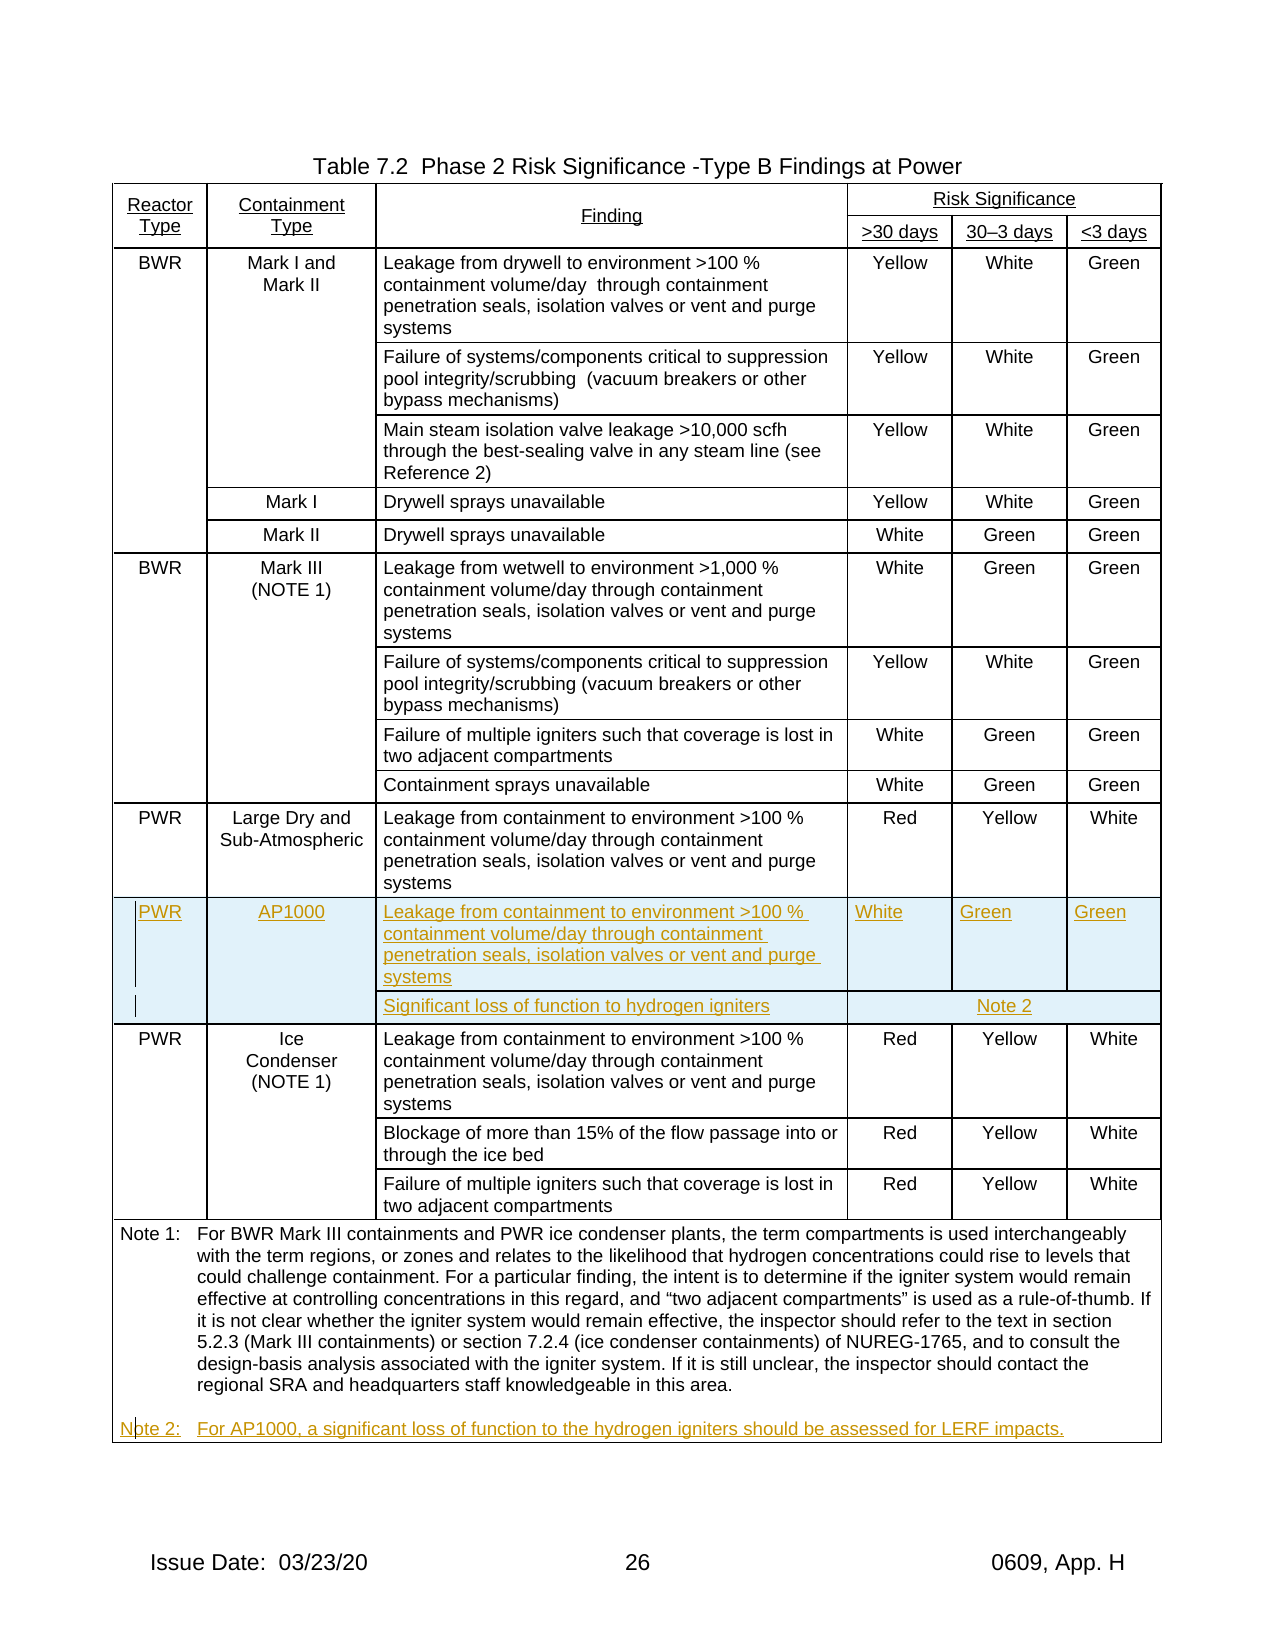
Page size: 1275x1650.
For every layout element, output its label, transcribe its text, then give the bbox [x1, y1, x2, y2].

table_cell <3 days [1068, 216, 1160, 247]
table_cell Green [1068, 249, 1160, 341]
table_cell Failure of multiple igniters such that coverage is lost in two adjacent compartments [377, 1170, 847, 1219]
table_cell White [1068, 1170, 1160, 1219]
table_cell Yellow [848, 648, 951, 718]
table_cell Mark I [208, 488, 375, 519]
table_cell Green [953, 720, 1066, 769]
table_cell BWR [113, 553, 206, 802]
table_cell White [953, 648, 1066, 718]
table_cell Containment Type [208, 184, 375, 247]
table_cell Red [848, 1025, 951, 1117]
table_cell Leakage from drywell to environment >100 % containment volume/day through containment penetration seals, isolation valves or vent and purge systems [377, 249, 847, 341]
table_cell 30–3 days [953, 216, 1066, 247]
table_cell White [848, 521, 951, 552]
table_cell Yellow [848, 249, 951, 341]
table_cell Green [953, 521, 1066, 552]
table_cell Green [1068, 521, 1160, 552]
table_cell Yellow [848, 416, 951, 486]
table_cell PWR [113, 803, 206, 896]
table_cell Green [1068, 488, 1160, 519]
table_cell Yellow [953, 804, 1066, 896]
table_cell PWR [113, 1024, 206, 1219]
table_cell Containment sprays unavailable [377, 771, 847, 802]
table_cell Green [1068, 554, 1160, 646]
table_cell Yellow [848, 343, 951, 414]
table_cell Leakage from containment to environment >100 % containment volume/day through containment penetration seals, isolation valves or vent and purge systems [377, 804, 847, 896]
table_cell White [1068, 1025, 1160, 1117]
table_cell White [848, 771, 951, 802]
table_cell White [1068, 1119, 1160, 1168]
table_cell Red [848, 1119, 951, 1168]
table_cell White [953, 249, 1066, 341]
table_cell Finding [377, 184, 847, 247]
table_cell Green [953, 771, 1066, 802]
table_cell Drywell sprays unavailable [377, 521, 847, 552]
table_cell BWR [113, 248, 206, 552]
table_cell Mark III (NOTE 1) [208, 554, 375, 802]
table_cell Green [953, 554, 1066, 646]
table_cell Failure of multiple igniters such that coverage is lost in two adjacent compartments [377, 720, 847, 769]
table_cell Green [1068, 343, 1160, 414]
table_cell Reactor Type [113, 184, 206, 247]
table_cell Failure of systems/components critical to suppression pool integrity/scrubbing (vacuum breakers or other bypass mechanisms) [377, 648, 847, 718]
table_cell Green [1068, 720, 1160, 769]
table_cell Leakage from wetwell to environment >1,000 % containment volume/day through containment penetration seals, isolation valves or vent and purge systems [377, 554, 847, 646]
table_header Table 7.2 Phase 2 Risk Significance -Type B Findings at Power [113, 150, 1162, 182]
table_cell White [953, 488, 1066, 519]
table_cell White [953, 416, 1066, 486]
table_cell Red [848, 1170, 951, 1219]
table_cell Mark I and Mark II [208, 249, 375, 486]
table_cell White [953, 343, 1066, 414]
table_cell White [848, 554, 951, 646]
table_cell White [848, 720, 951, 769]
table_cell Green [1068, 771, 1160, 802]
table_cell Mark II [208, 521, 375, 552]
table_cell Large Dry and Sub-Atmospheric [208, 804, 375, 896]
table_cell Green [1068, 648, 1160, 718]
table_cell Main steam isolation valve leakage >10,000 scfh through the best-sealing valve in any steam line (see Reference 2) [377, 416, 847, 486]
table_cell Green [1068, 416, 1160, 486]
table_cell Failure of systems/components critical to suppression pool integrity/scrubbing (vacuum breakers or other bypass mechanisms) [377, 343, 847, 414]
table_cell >30 days [848, 216, 951, 247]
table_cell Yellow [848, 488, 951, 519]
table_cell Drywell sprays unavailable [377, 488, 847, 519]
table_cell Yellow [953, 1170, 1066, 1219]
table_cell Ice Condenser (NOTE 1) [208, 1025, 375, 1219]
table_cell Blockage of more than 15% of the flow passage into or through the ice bed [377, 1119, 847, 1168]
table_cell Risk Significance [848, 184, 1160, 214]
table_cell Leakage from containment to environment >100 % containment volume/day through containment penetration seals, isolation valves or vent and purge systems [377, 1025, 847, 1117]
table_cell Red [848, 804, 951, 896]
table_cell Yellow [953, 1119, 1066, 1168]
table_cell White [1068, 804, 1160, 896]
table_cell Note 1: For BWR Mark III containments and PWR ice condenser plants, the term compartments is used interchangeably with the term regions, or zones and relates to the likelihood that hydrogen concentrations could rise to levels that could challenge containment. For a particular finding, the intent is to determine if the igniter system would remain effective at controlling concentrations in this regard, and “two adjacent compartments” is used as a rule-of-thumb. If it is not clear whether the igniter system would remain effective, the inspector should refer to the text in section 5.2.3 (Mark III containments) or section 7.2.4 (ice condenser containments) of NUREG-1765, and to consult the design-basis analysis associated with the igniter system. If it is still unclear, the inspector should contact the regional SRA and headquarters staff knowledgeable in this area. [113, 1220, 1161, 1442]
table_cell Yellow [953, 1025, 1066, 1117]
